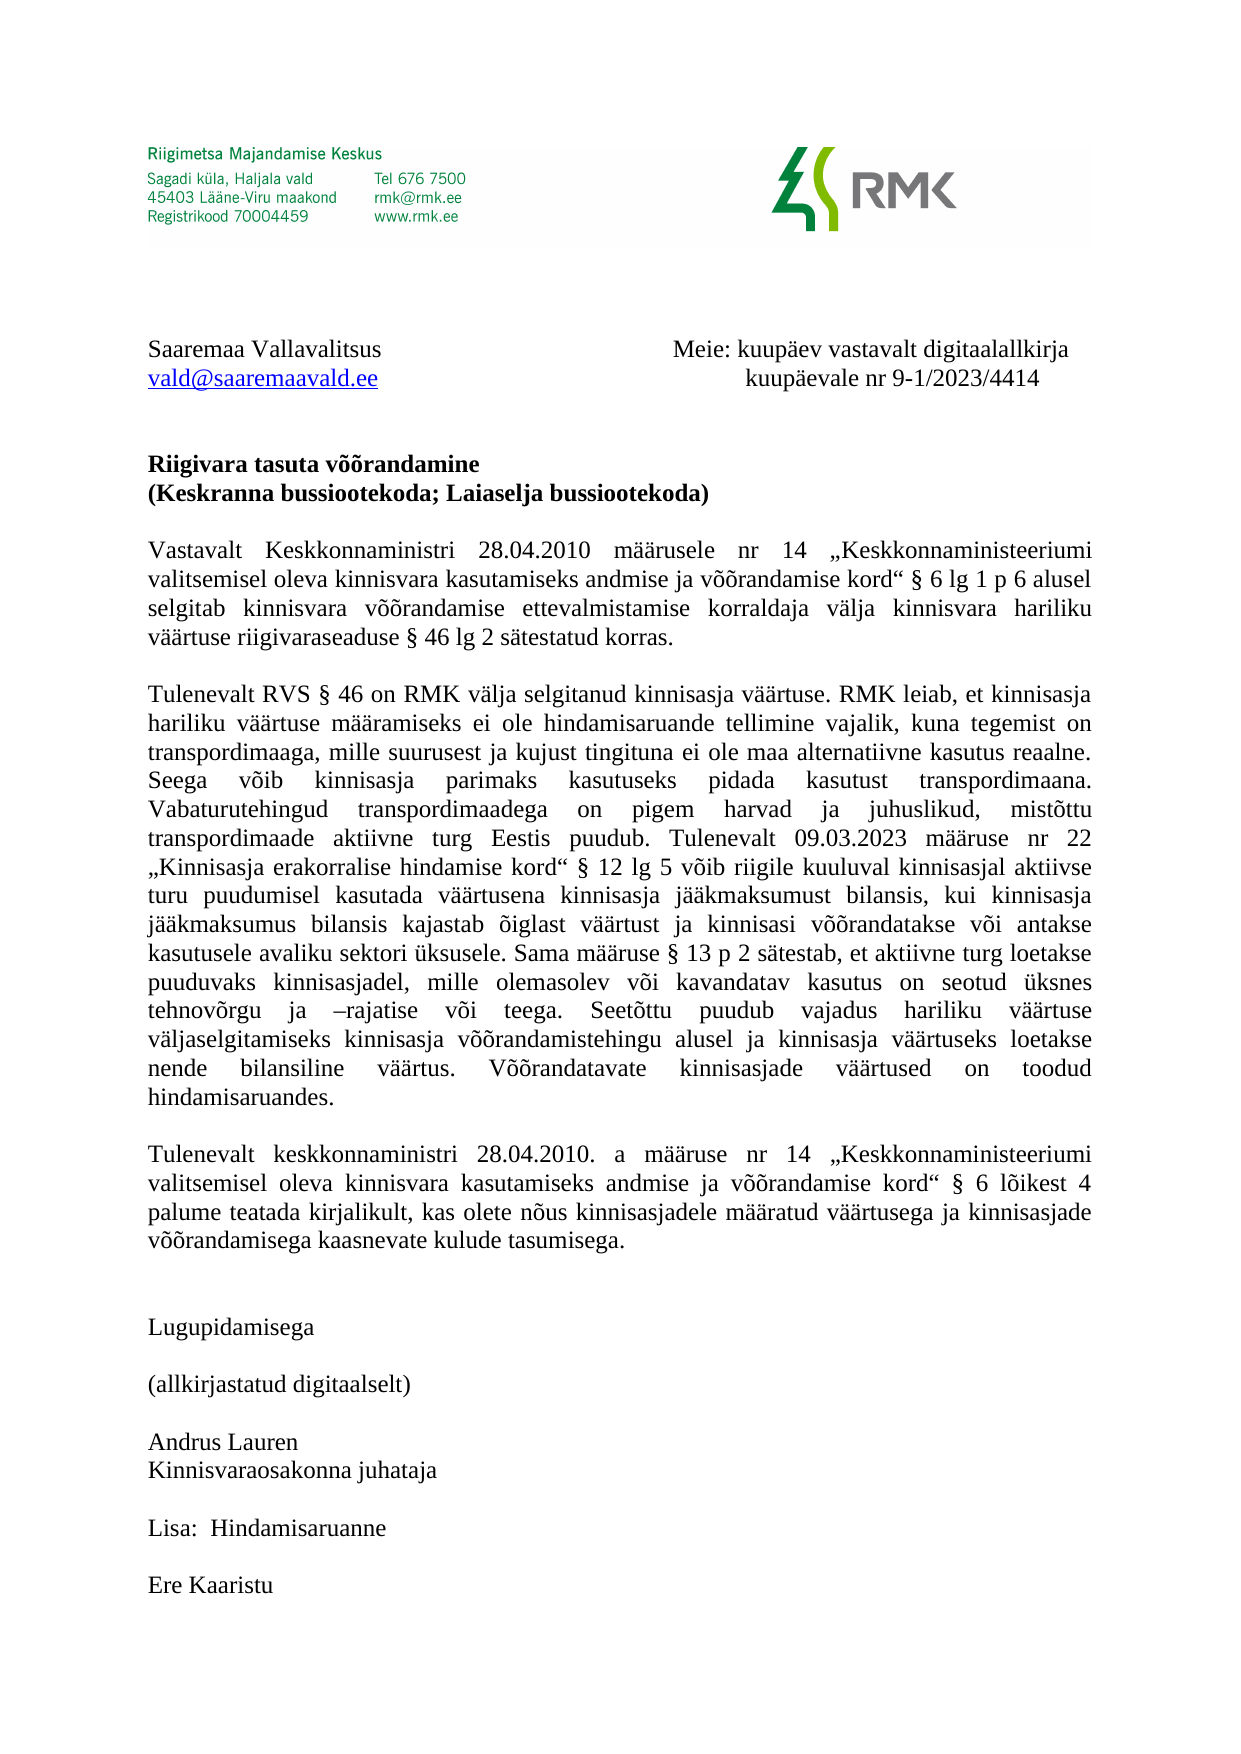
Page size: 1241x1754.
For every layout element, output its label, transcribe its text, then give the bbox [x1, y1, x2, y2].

text Tulenevalt keskkonnaministri 28.04.2010. a määruse nr 14 „Keskkonnaministeeriumi valitsemisel oleva kinnisvara kasutamiseks andmise ja võõrandamise kord“ § 6 lõikest 4 palume teatada kirjalikult, kas olete nõus kinnisasjadele määratud väärtusega ja kinnisasjade võõrandamisega kaasnevate kulude tasumisega. [148, 1139, 1093, 1254]
text Andrus Lauren [148, 1427, 1093, 1455]
text vald@saaremaavald.ee kuupäevale nr 9-1/2023/4414 [148, 363, 1093, 392]
text Saaremaa Vallavalitsus Meie: kuupäev vastavalt digitaalallkirja [148, 334, 1093, 363]
text Ere Kaaristu [148, 1570, 1093, 1599]
text (allkirjastatud digitaalselt) [148, 1369, 1093, 1398]
text Tulenevalt RVS § 46 on RMK välja selgitanud kinnisasja väärtuse. RMK leiab, et kinnisasja hariliku väärtuse määramiseks ei ole hindamisaruande tellimine vajalik, kuna tegemist on transpordimaaga, mille suurusest ja kujust tingituna ei ole maa alternatiivne kasutus reaalne. Seega võib kinnisasja parimaks kasutuseks pidada kasutust transpordimaana. Vabaturutehingud transpordimaadega on pigem harvad ja juhuslikud, mistõttu transpordimaade aktiivne turg Eestis puudub. Tulenevalt 09.03.2023 määruse nr 22 „Kinnisasja erakorralise hindamise kord“ § 12 lg 5 võib riigile kuuluval kinnisasjal aktiivse turu puudumisel kasutada väärtusena kinnisasja jääkmaksumust bilansis, kui kinnisasja jääkmaksumus bilansis kajastab õiglast väärtust ja kinnisasi võõrandatakse või antakse kasutusele avaliku sektori üksusele. Sama määruse § 13 p 2 sätestab, et aktiivne turg loetakse puuduvaks kinnisasjadel, mille olemasolev või kavandatav kasutus on seotud üksnes tehnovõrgu ja –rajatise või teega. Seetõttu puudub vajadus hariliku väärtuse väljaselgitamiseks kinnisasja võõrandamistehingu alusel ja kinnisasja väärtuseks loetakse nende bilansiline väärtus. Võõrandatavate kinnisasjade väärtused on toodud hindamisaruandes. [148, 679, 1093, 1110]
text Lisa: Hindamisaruanne [148, 1513, 1093, 1542]
picture [147, 147, 1093, 248]
text Kinnisvaraosakonna juhataja [148, 1455, 1093, 1484]
text Vastavalt Keskkonnaministri 28.04.2010 määrusele nr 14 „Keskkonnaministeeriumi valitsemisel oleva kinnisvara kasutamiseks andmise ja võõrandamise kord“ § 6 lg 1 p 6 alusel selgitab kinnisvara võõrandamise ettevalmistamise korraldaja välja kinnisvara hariliku väärtuse riigivaraseaduse § 46 lg 2 sätestatud korras. [148, 535, 1093, 650]
text Riigivara tasuta võõrandamine [148, 449, 1093, 478]
text Lugupidamisega [148, 1312, 1093, 1340]
text (Keskranna bussiootekoda; Laiaselja bussiootekoda) [148, 478, 1093, 507]
